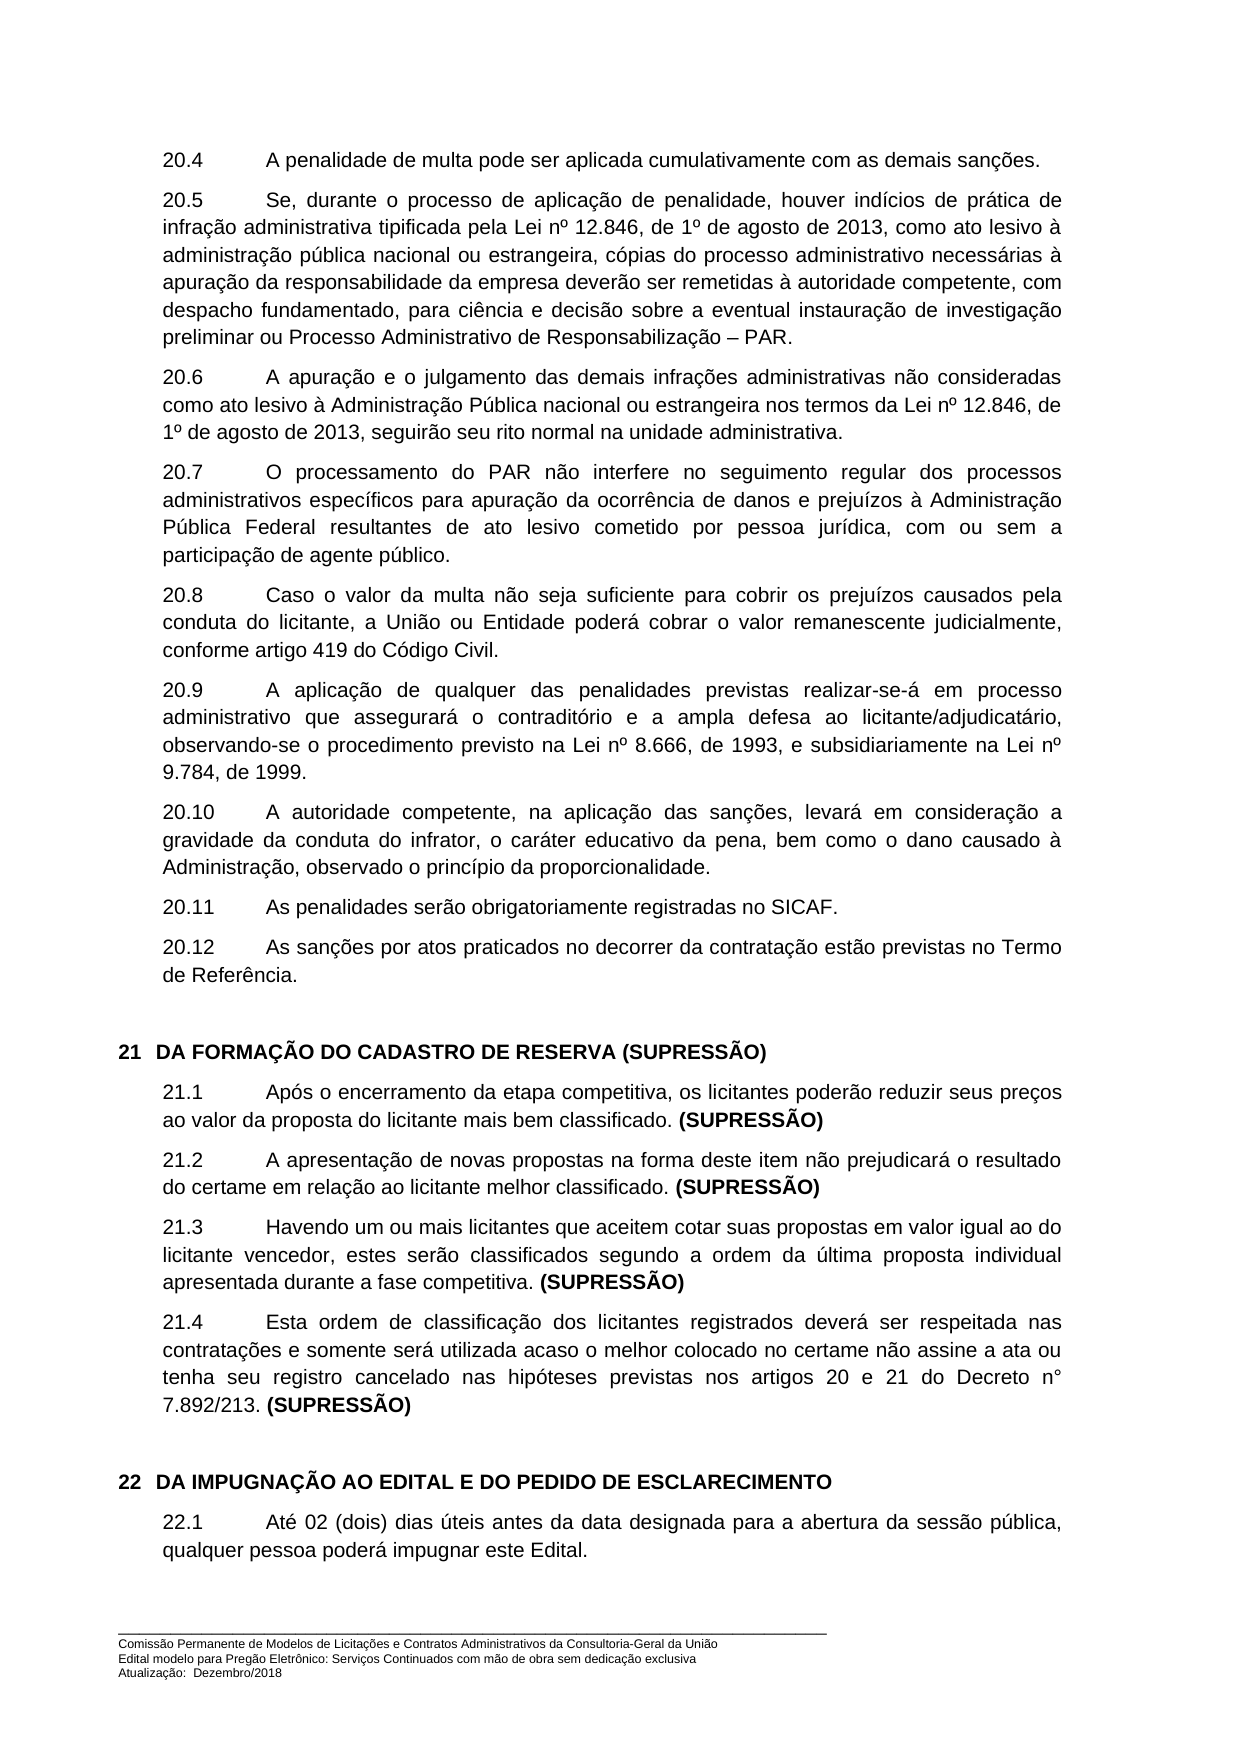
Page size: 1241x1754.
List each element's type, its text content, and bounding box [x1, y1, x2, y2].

list DA IMPUGNAÇÃO AO EDITAL E DO PEDIDO DE ESCLARECIMENTO [118, 1470, 1064, 1494]
list A apresentação de novas propostas na forma deste item não prejudicará o resultado do certame em relação ao licitante melhor classificado. (SUPRESSÃO) [162, 1148, 1063, 1199]
list Esta ordem de classificação dos licitantes registrados deverá ser respeitada nas contratações e somente será utilizada acaso o melhor colocado no certame não assine a ata ou tenha seu registro cancelado nas hipóteses previstas nos artigos 20 e 21 do Decreto n° 7.892/213. (SUPRESSÃO) [162, 1310, 1063, 1417]
list Caso o valor da multa não seja suficiente para cobrir os prejuízos causados pela conduta do licitante, a União ou Entidade poderá cobrar o valor remanescente judicialmente, conforme artigo 419 do Código Civil. [162, 583, 1063, 662]
list Até 02 (dois) dias úteis antes da data designada para a abertura da sessão pública, qualquer pessoa poderá impugnar este Edital. [162, 1510, 1063, 1562]
list Se, durante o processo de aplicação de penalidade, houver indícios de prática de infração administrativa tipificada pela Lei nº 12.846, de 1º de agosto de 2013, como ato lesivo à administração pública nacional ou estrangeira, cópias do processo administrativo necessárias à apuração da responsabilidade da empresa deverão ser remetidas à autoridade competente, com despacho fundamentado, para ciência e decisão sobre a eventual instauração de investigação preliminar ou Processo Administrativo de Responsabilização – PAR. [162, 188, 1063, 349]
list DA FORMAÇÃO DO CADASTRO DE RESERVA (SUPRESSÃO) [118, 1040, 1064, 1064]
list A aplicação de qualquer das penalidades previstas realizar-se-á em processo administrativo que assegurará o contraditório e a ampla defesa ao licitante/adjudicatário, observando-se o procedimento previsto na Lei nº 8.666, de 1993, e subsidiariamente na Lei nº 9.784, de 1999. [162, 678, 1063, 784]
list As sanções por atos praticados no decorrer da contratação estão previstas no Termo de Referência. [162, 935, 1063, 987]
list O processamento do PAR não interfere no seguimento regular dos processos administrativos específicos para apuração da ocorrência de danos e prejuízos à Administração Pública Federal resultantes de ato lesivo cometido por pessoa jurídica, com ou sem a participação de agente público. [162, 460, 1063, 567]
list A penalidade de multa pode ser aplicada cumulativamente com as demais sanções. [162, 148, 1063, 172]
list As penalidades serão obrigatoriamente registradas no SICAF. [162, 895, 1063, 919]
list A autoridade competente, na aplicação das sanções, levará em consideração a gravidade da conduta do infrator, o caráter educativo da pena, bem como o dano causado à Administração, observado o princípio da proporcionalidade. [162, 800, 1063, 879]
list A apuração e o julgamento das demais infrações administrativas não consideradas como ato lesivo à Administração Pública nacional ou estrangeira nos termos da Lei nº 12.846, de 1º de agosto de 2013, seguirão seu rito normal na unidade administrativa. [162, 365, 1063, 444]
list Havendo um ou mais licitantes que aceitem cotar suas propostas em valor igual ao do licitante vencedor, estes serão classificados segundo a ordem da última proposta individual apresentada durante a fase competitiva. (SUPRESSÃO) [162, 1215, 1063, 1294]
list Após o encerramento da etapa competitiva, os licitantes poderão reduzir seus preços ao valor da proposta do licitante mais bem classificado. (SUPRESSÃO) [162, 1080, 1063, 1132]
